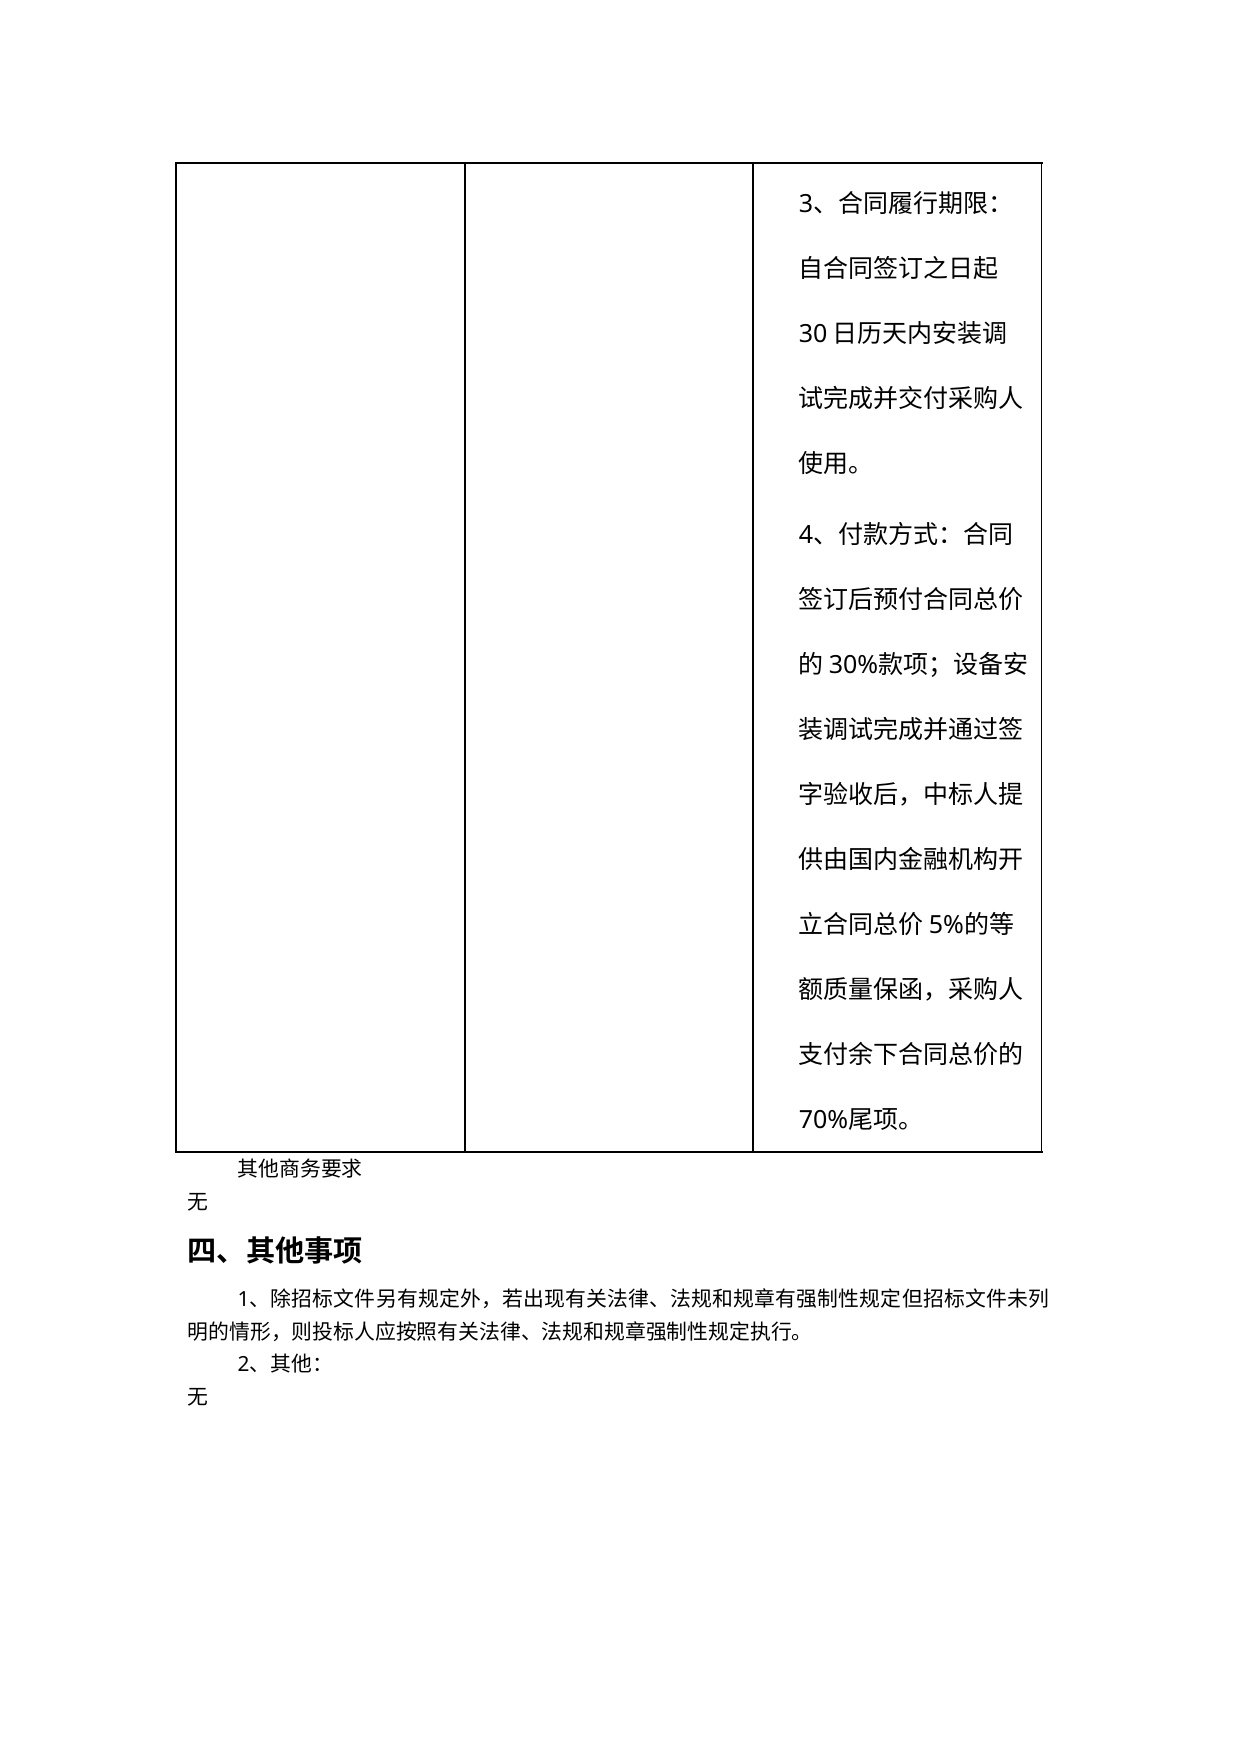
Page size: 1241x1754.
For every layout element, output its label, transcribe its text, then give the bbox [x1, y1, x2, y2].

table_cell [177, 164, 464, 1151]
text 四、其他事项 [187, 1218, 1053, 1283]
table_cell 1 [466, 164, 752, 1151]
text 1、除招标文件另有规定外，若出现有关法律、法规和规章有强制性规定但招标文件未列明的情形，则投标人应按照有关法律、法规和规章强制性规定执行。 [187, 1283, 1053, 1348]
text 其他商务要求 [187, 1153, 1053, 1185]
text 无 [187, 1185, 1053, 1218]
text 2、其他： [187, 1348, 1053, 1380]
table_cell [754, 164, 1041, 1151]
text 无 [187, 1380, 1053, 1413]
